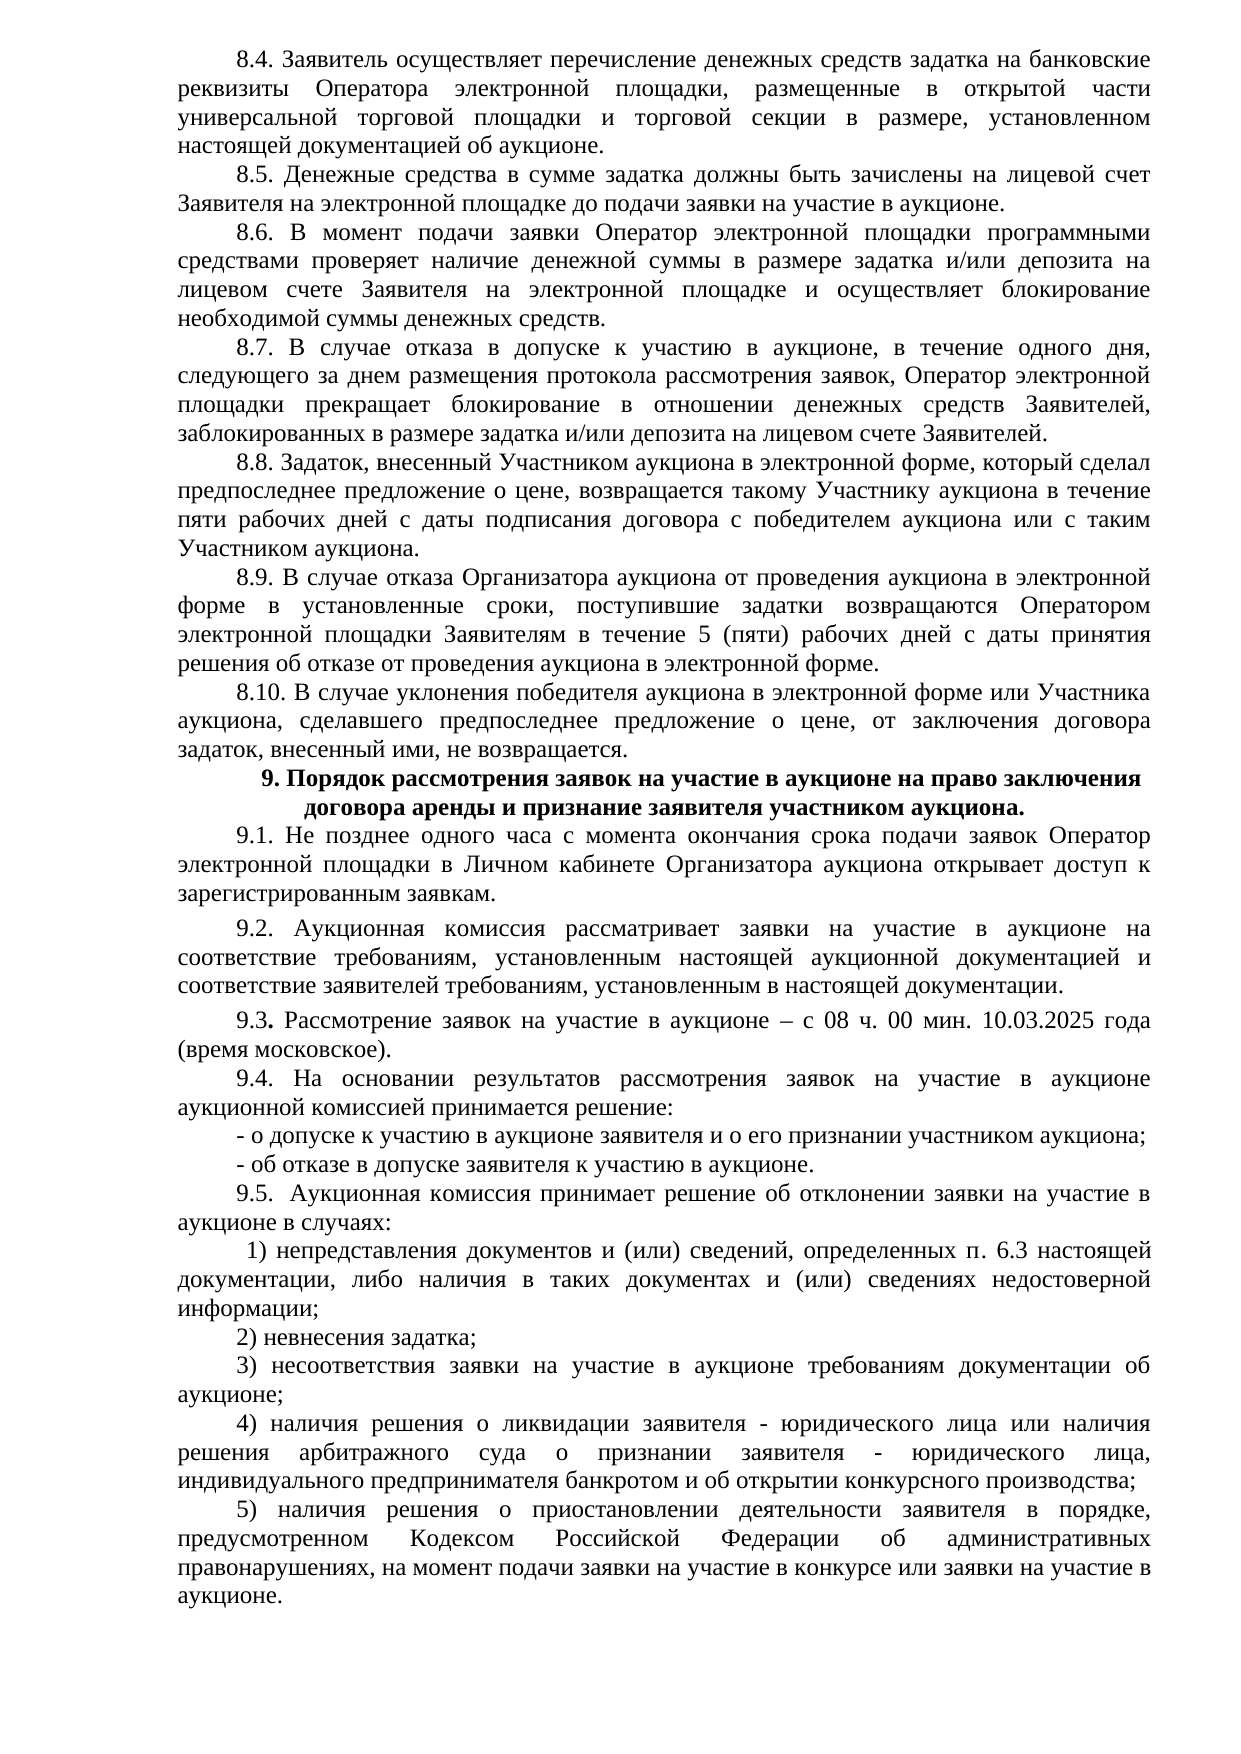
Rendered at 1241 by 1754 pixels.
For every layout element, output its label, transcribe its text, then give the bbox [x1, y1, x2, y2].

text 8.7. В случае отказа в допуске к участию в аукционе, в течение одного дня, следующего за днем размещения протокола рассмотрения заявок, Оператор электронной площадки прекращает блокирование в отношении денежных средств Заявителей, заблокированных в размере задатка и/или депозита на лицевом счете Заявителей. [177, 332, 1152, 447]
text 3) несоответствия заявки на участие в аукционе требованиям документации об аукционе; [177, 1351, 1152, 1408]
text 8.5. Денежные средства в сумме задатка должны быть зачислены на лицевой счет Заявителя на электронной площадке до подачи заявки на участие в аукционе. [177, 159, 1152, 217]
text 8.10. В случае уклонения победителя аукциона в электронной форме или Участника аукциона, сделавшего предпоследнее предложение о цене, от заключения договора задаток, внесенный ими, не возвращается. [177, 677, 1152, 763]
text 8.4. Заявитель осуществляет перечисление денежных средств задатка на банковские реквизиты Оператора электронной площадки, размещенные в открытой части универсальной торговой площадки и торговой секции в размере, установленном настоящей документацией об аукционе. [177, 44, 1152, 159]
text 9.3. Рассмотрение заявок на участие в аукционе – с 08 ч. 00 мин. 10.03.2025 года (время московское). [177, 1006, 1152, 1063]
text - об отказе в допуске заявителя к участию в аукционе. [177, 1149, 1152, 1178]
text 5) наличия решения о приостановлении деятельности заявителя в порядке, предусмотренном Кодексом Российской Федерации об административных правонарушениях, на момент подачи заявки на участие в конкурсе или заявки на участие в аукционе. [177, 1494, 1152, 1609]
text 1) непредставления документов и (или) сведений, определенных п. 6.3 настоящей документации, либо наличия в таких документах и (или) сведениях недостоверной информации; [177, 1236, 1152, 1322]
text 9.5. Аукционная комиссия принимает решение об отклонении заявки на участие в аукционе в случаях: [177, 1178, 1152, 1236]
text 8.6. В момент подачи заявки Оператор электронной площадки программными средствами проверяет наличие денежной суммы в размере задатка и/или депозита на лицевом счете Заявителя на электронной площадке и осуществляет блокирование необходимой суммы денежных средств. [177, 217, 1152, 332]
list 9. Порядок рассмотрения заявок на участие в аукционе на право заключения договора аренды и признание заявителя участником аукциона. [177, 763, 1152, 821]
text - о допуске к участию в аукционе заявителя и о его признании участником аукциона; [177, 1121, 1152, 1149]
text 9.4. На основании результатов рассмотрения заявок на участие в аукционе аукционной комиссией принимается решение: [177, 1063, 1152, 1121]
text 2) невнесения задатка; [177, 1322, 1152, 1351]
text 4) наличия решения о ликвидации заявителя - юридического лица или наличия решения арбитражного суда о признании заявителя - юридического лица, индивидуального предпринимателя банкротом и об открытии конкурсного производства; [177, 1408, 1152, 1494]
text 9.2. Аукционная комиссия рассматривает заявки на участие в аукционе на соответствие требованиям, установленным настоящей аукционной документацией и соответствие заявителей требованиям, установленным в настоящей документации. [177, 913, 1152, 999]
text 8.8. Задаток, внесенный Участником аукциона в электронной форме, который сделал предпоследнее предложение о цене, возвращается такому Участнику аукциона в течение пяти рабочих дней с даты подписания договора с победителем аукциона или с таким Участником аукциона. [177, 447, 1152, 562]
text 9.1. Не позднее одного часа с момента окончания срока подачи заявок Оператор электронной площадки в Личном кабинете Организатора аукциона открывает доступ к зарегистрированным заявкам. [177, 821, 1152, 907]
text 8.9. В случае отказа Организатора аукциона от проведения аукциона в электронной форме в установленные сроки, поступившие задатки возвращаются Оператором электронной площадки Заявителям в течение 5 (пяти) рабочих дней с даты принятия решения об отказе от проведения аукциона в электронной форме. [177, 562, 1152, 677]
